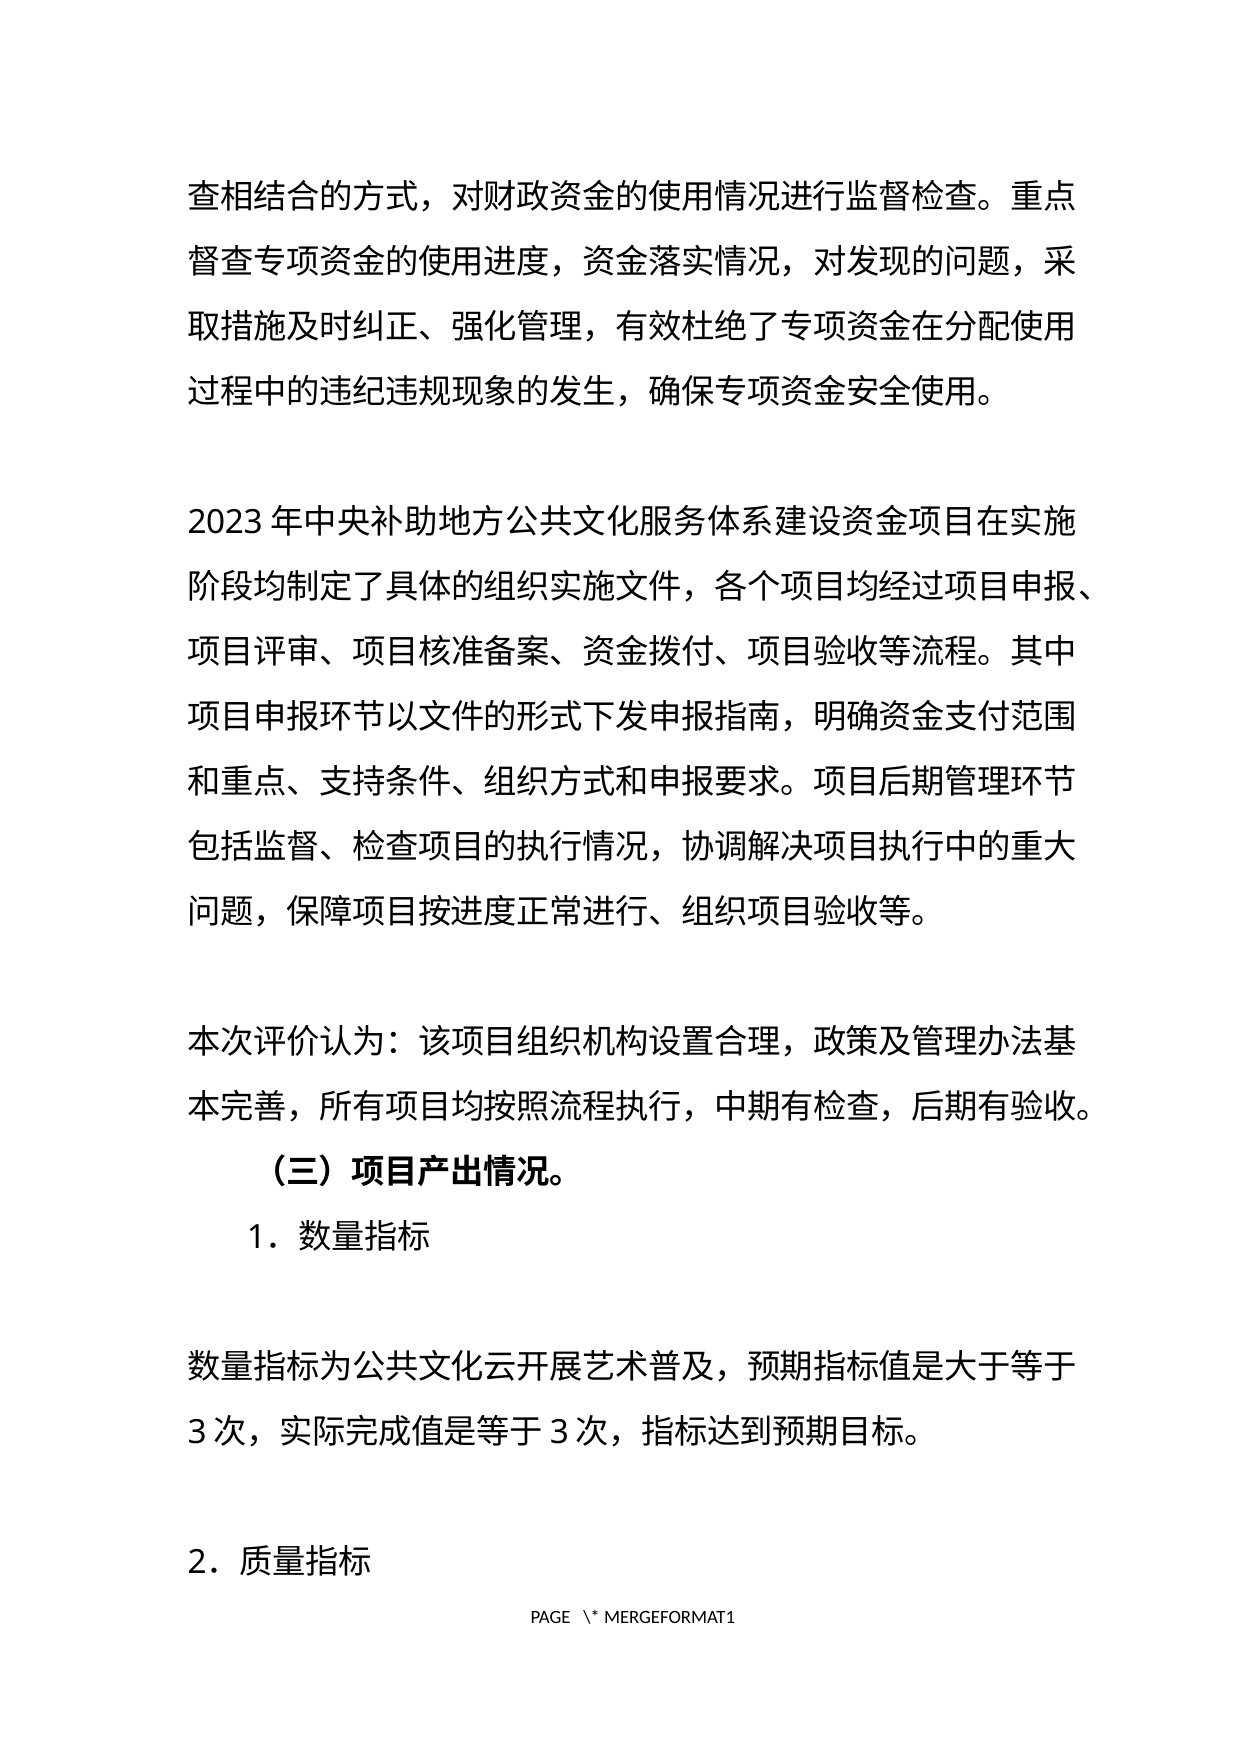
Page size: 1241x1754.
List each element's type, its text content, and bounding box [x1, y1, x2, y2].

text （三）项目产出情况。 [187, 1137, 1078, 1202]
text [187, 162, 1078, 1137]
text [187, 1202, 1078, 1592]
